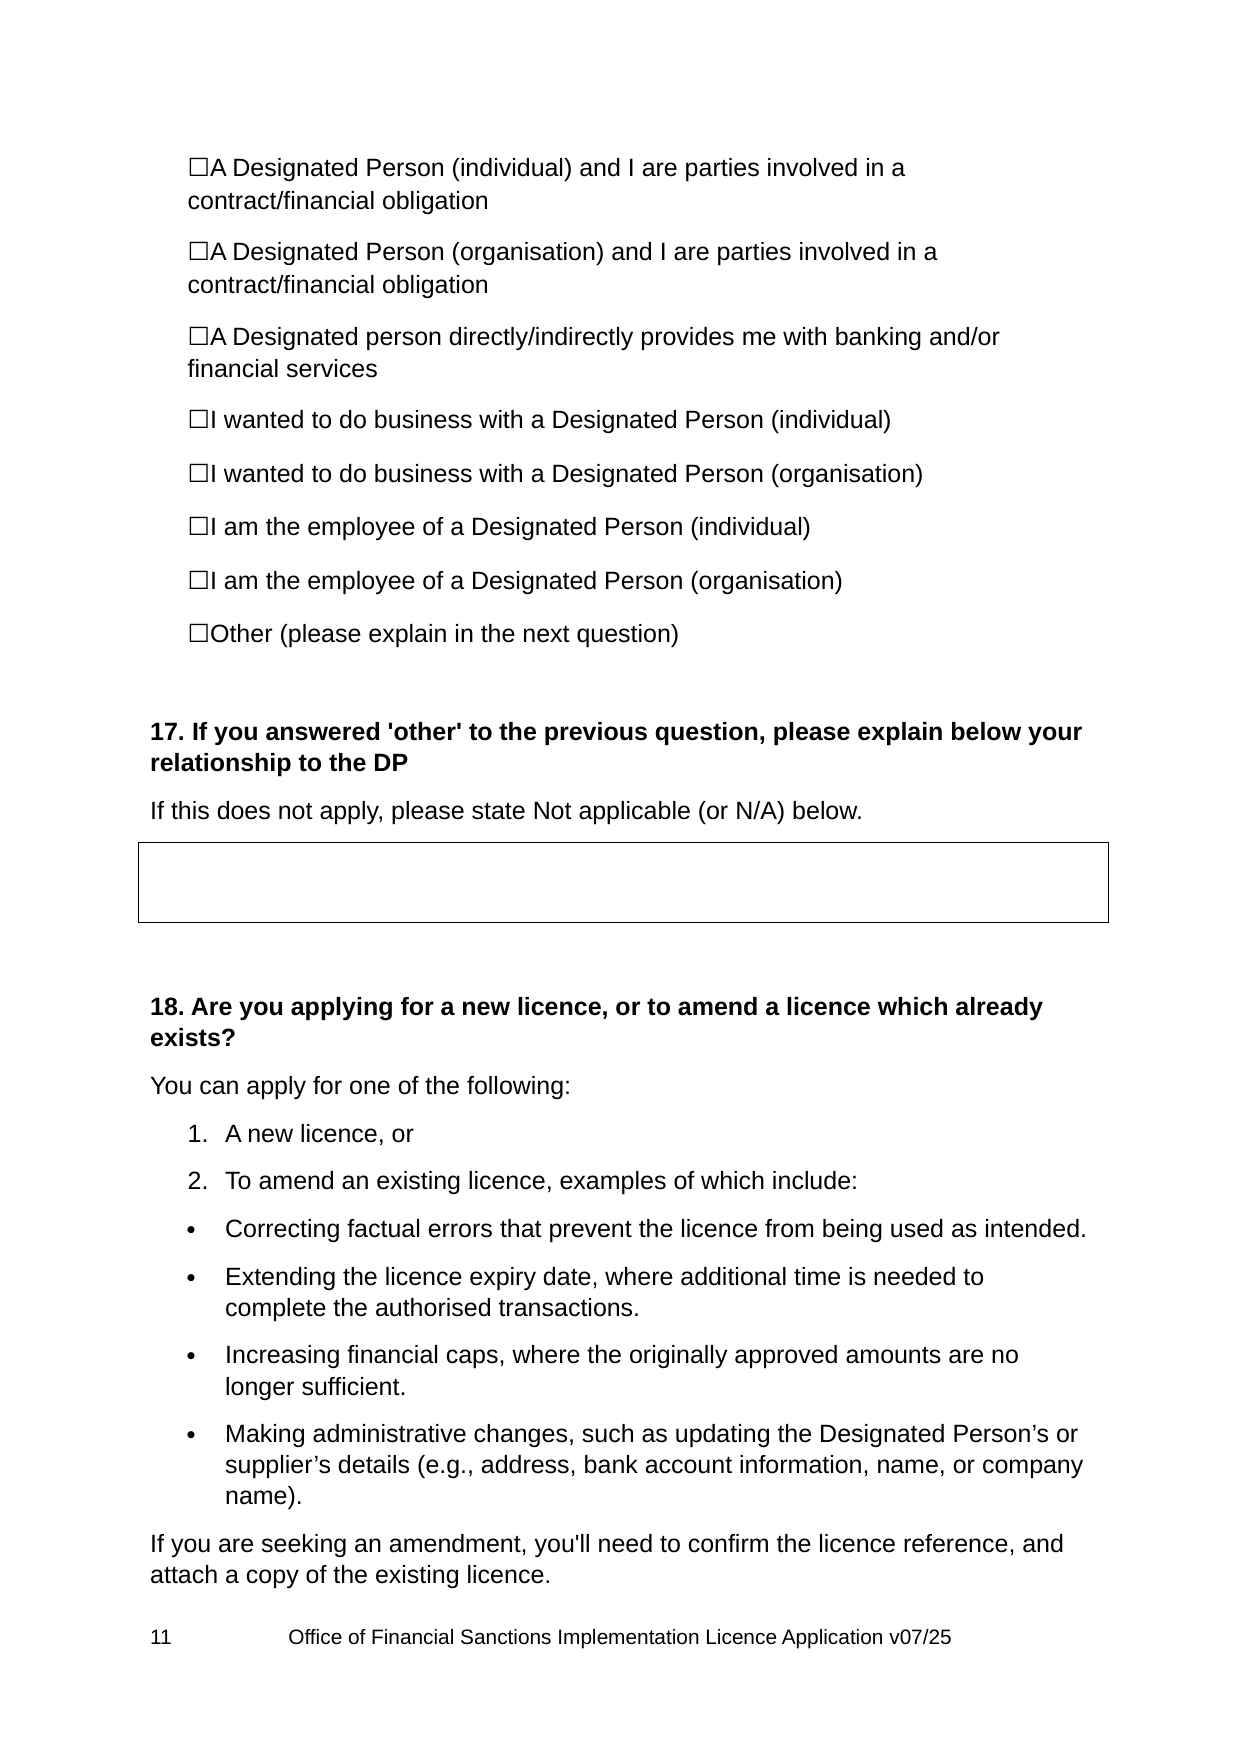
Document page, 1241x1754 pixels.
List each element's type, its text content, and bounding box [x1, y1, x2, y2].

text A Designated person directly/indirectly provides me with banking and/or financial services [187, 318, 1090, 383]
text 18. Are you applying for a new licence, or to amend a licence which already exists? [150, 992, 1090, 1052]
list Correcting factual errors that prevent the licence from being used as intended. [187, 1214, 1090, 1243]
text I wanted to do business with a Designated Person (individual) [187, 402, 1090, 436]
list A new licence, or [187, 1118, 1090, 1147]
text I am the employee of a Designated Person (individual) [187, 509, 1090, 543]
text I am the employee of a Designated Person (organisation) [187, 562, 1090, 597]
list To amend an existing licence, examples of which include: [187, 1166, 1090, 1195]
text Other (please explain in the next question) [187, 616, 1090, 650]
text 17. If you answered 'other' to the previous question, please explain below your relationship to the DP [150, 717, 1090, 777]
text I wanted to do business with a Designated Person (organisation) [187, 456, 1090, 490]
table_header [139, 843, 1108, 922]
text A Designated Person (organisation) and I are parties involved in a contract/financial obligation [187, 234, 1090, 299]
text A Designated Person (individual) and I are parties involved in a contract/financial obligation [187, 150, 1090, 215]
list Increasing financial caps, where the originally approved amounts are no longer sufficient. [187, 1340, 1090, 1400]
list Extending the licence expiry date, where additional time is needed to complete the authorised transactions. [187, 1262, 1090, 1321]
text If you are seeking an amendment, you'll need to confirm the licence reference, and attach a copy of the existing licence. [150, 1529, 1090, 1589]
text If this does not apply, please state Not applicable (or N/A) below. [150, 796, 1090, 824]
text You can apply for one of the following: [150, 1071, 1090, 1099]
list Making administrative changes, such as updating the Designated Person’s or supplier’s details (e.g., address, bank account information, name, or company name). [187, 1419, 1090, 1510]
